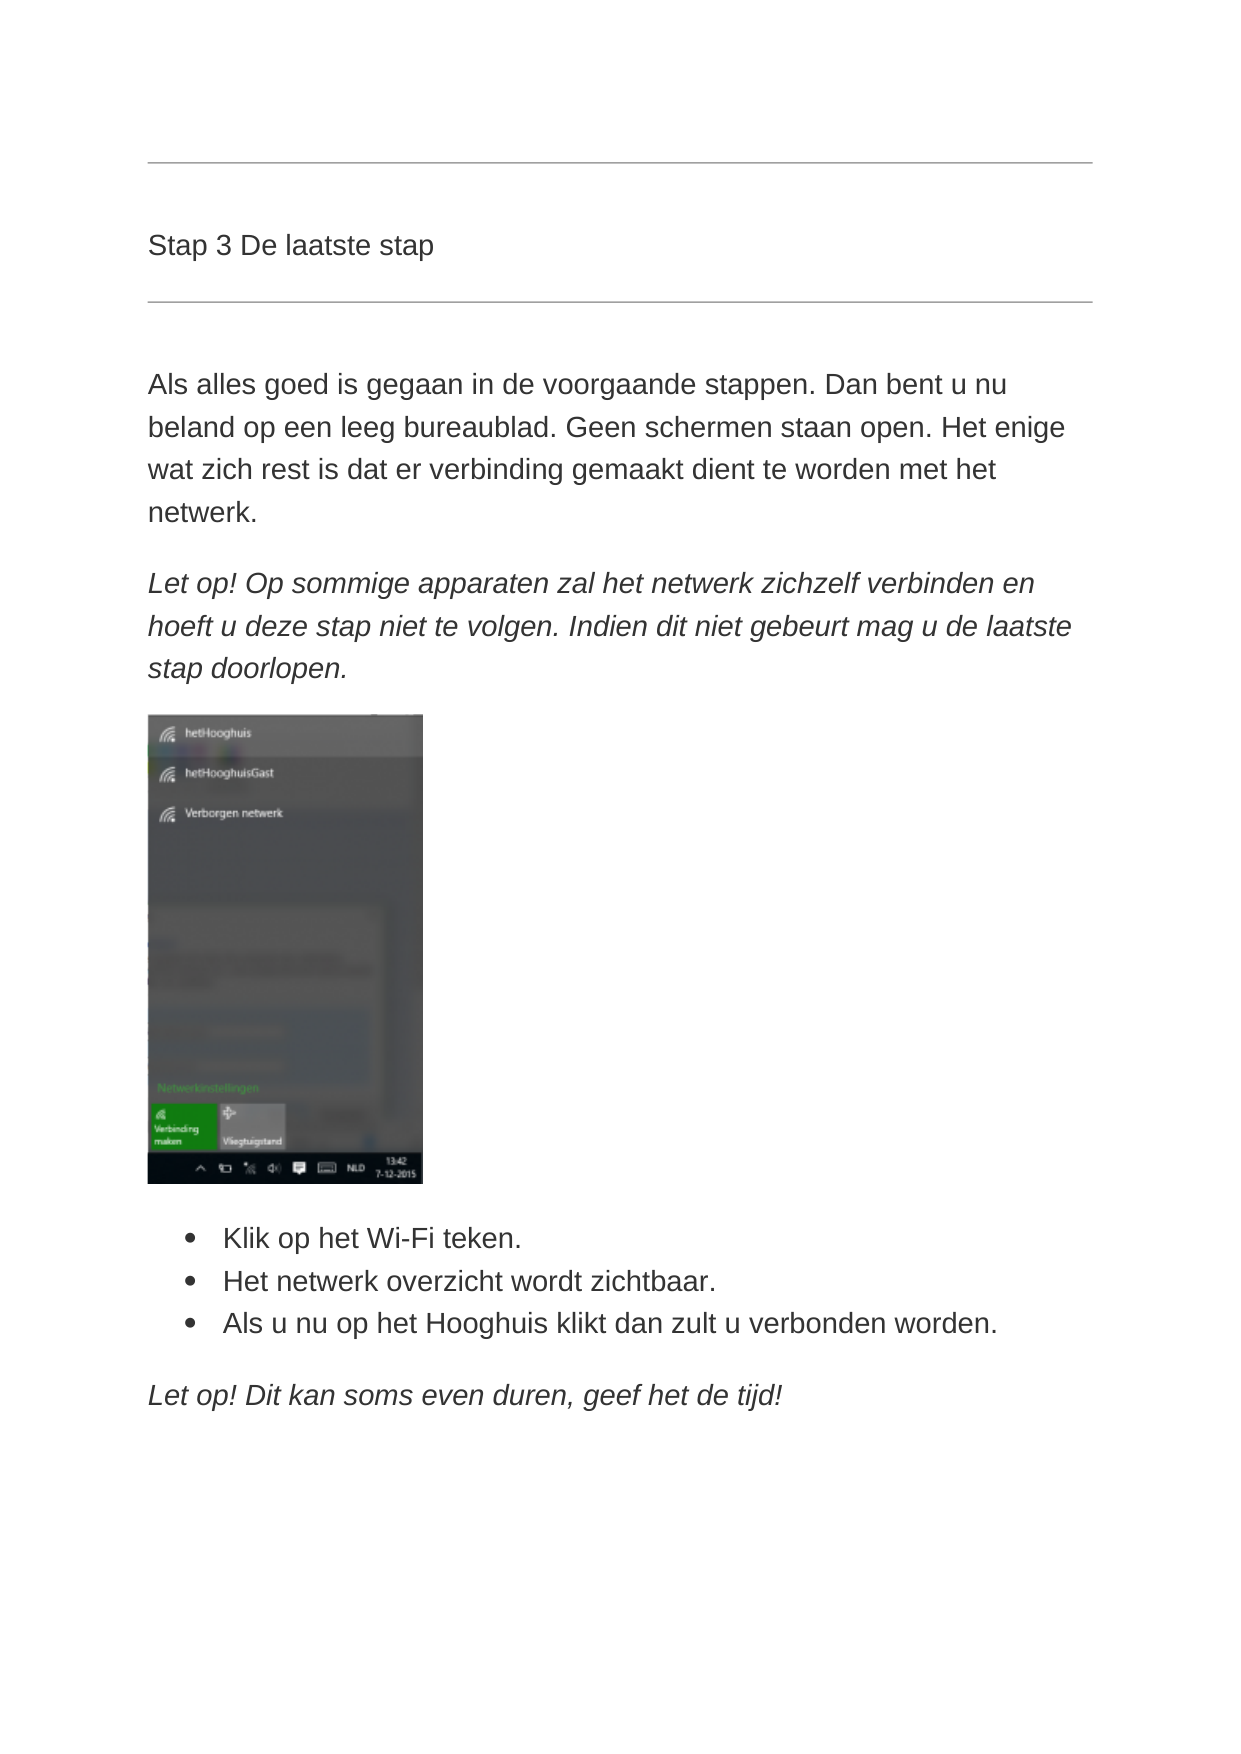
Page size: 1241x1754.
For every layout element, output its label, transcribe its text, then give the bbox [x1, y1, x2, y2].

list Klik op het Wi-Fi teken. [185, 1213, 1093, 1255]
list Als u nu op het Hooghuis klikt dan zult u verbonden worden. [185, 1298, 1093, 1340]
text Stap 3 De laatste stap [148, 219, 1093, 262]
picture [147, 714, 423, 1184]
text Let op! Op sommige apparaten zal het netwerk zichzelf verbinden en hoeft u deze stap niet te volgen. Indien dit niet gebeurt mag u de laatste stap doorlopen. [148, 558, 1093, 685]
text Let op! Dit kan soms even duren, geef het de tijd! [148, 1369, 1093, 1412]
list Het netwerk overzicht wordt zichtbaar. [185, 1255, 1093, 1298]
text Als alles goed is gegaan in de voorgaande stappen. Dan bent u nu beland op een leeg bureaublad. Geen schermen staan open. Het enige wat zich rest is dat er verbinding gemaakt dient te worden met het netwerk. [148, 358, 1093, 528]
